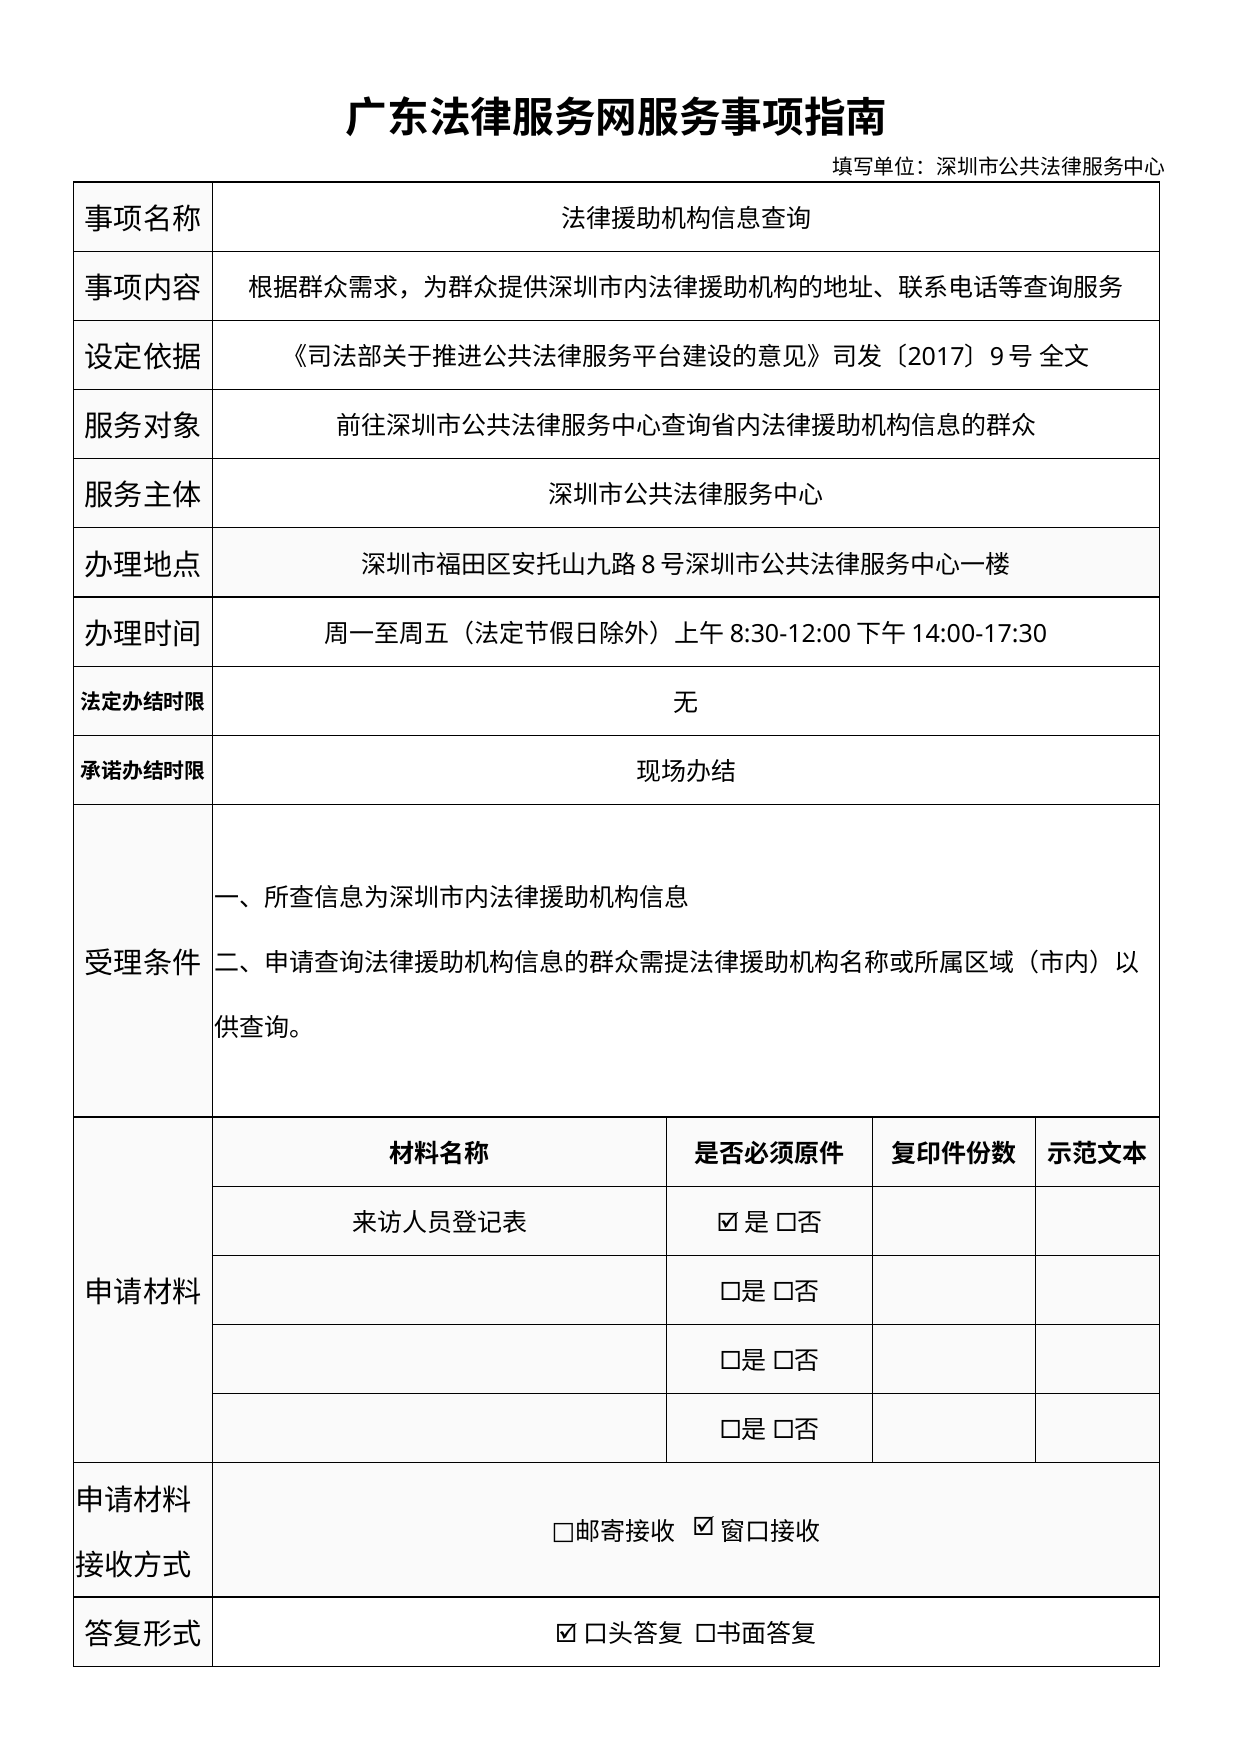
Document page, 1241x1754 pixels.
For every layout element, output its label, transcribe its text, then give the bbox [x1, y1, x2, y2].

table_cell 设定依据 [74, 321, 212, 389]
table_cell [213, 1325, 666, 1393]
table_cell 前往深圳市公共法律服务中心查询省内法律援助机构信息的群众 [213, 390, 1159, 458]
table_cell 一、所查信息为深圳市内法律援助机构信息 二、申请查询法律援助机构信息的群众需提法律援助机构名称或所属区域（市内）以供查询。 [213, 805, 1159, 1116]
table_cell 服务对象 [74, 390, 212, 458]
table_cell 申请材料 [74, 1118, 212, 1462]
table_cell [873, 1187, 1035, 1255]
table_header 法律援助机构信息查询 [213, 183, 1159, 251]
table_cell [1036, 1256, 1159, 1324]
table_cell 办理地点 [74, 528, 212, 596]
table_cell 法定办结时限 [74, 667, 212, 735]
table_cell 根据群众需求，为群众提供深圳市内法律援助机构的地址、联系电话等查询服务 [213, 252, 1159, 320]
table_cell 口头答复 书面答复 [213, 1598, 1159, 1666]
table_cell 答复形式 [74, 1598, 212, 1666]
table_cell 《司法部关于推进公共法律服务平台建设的意见》司发〔2017〕9号 全文 [213, 321, 1159, 389]
table_cell 复印件份数 [873, 1118, 1035, 1186]
table_cell 来访人员登记表 [213, 1187, 666, 1255]
table_cell 周一至周五（法定节假日除外）上午8:30-12:00下午14:00-17:30 [213, 598, 1159, 666]
table_cell 受理条件 [74, 805, 212, 1116]
table_cell 服务主体 [74, 459, 212, 527]
table_cell 材料名称 [213, 1118, 666, 1186]
table_header 事项名称 [74, 183, 212, 251]
table_cell [213, 1256, 666, 1324]
table_cell □邮寄接收 窗口接收 [213, 1463, 1159, 1596]
text 填写单位：深圳市公共法律服务中心 [75, 149, 1165, 181]
table_cell 承诺办结时限 [74, 736, 212, 804]
table_cell 是 否 [667, 1187, 872, 1255]
table_cell [1036, 1325, 1159, 1393]
table_cell [1036, 1394, 1159, 1462]
table_cell [873, 1394, 1035, 1462]
table_cell 事项内容 [74, 252, 212, 320]
table_cell 是 否 [667, 1394, 872, 1462]
table_cell 现场办结 [213, 736, 1159, 804]
table_cell 是 否 [667, 1325, 872, 1393]
table_cell 是否必须原件 [667, 1118, 872, 1186]
table_cell 申请材料接收方式 [74, 1463, 212, 1596]
table_header 广东法律服务网服务事项指南 [74, 81, 1159, 149]
table_cell [1036, 1187, 1159, 1255]
table_cell ⽰范⽂本 [1036, 1118, 1159, 1186]
table_cell 办理时间 [74, 598, 212, 666]
table_cell [873, 1325, 1035, 1393]
table_cell [213, 1394, 666, 1462]
table_cell 是 否 [667, 1256, 872, 1324]
table_cell 无 [213, 667, 1159, 735]
table_cell 深圳市福田区安托山九路8号深圳市公共法律服务中心一楼 [213, 528, 1159, 596]
table_cell [873, 1256, 1035, 1324]
table_cell 深圳市公共法律服务中心 [213, 459, 1159, 527]
